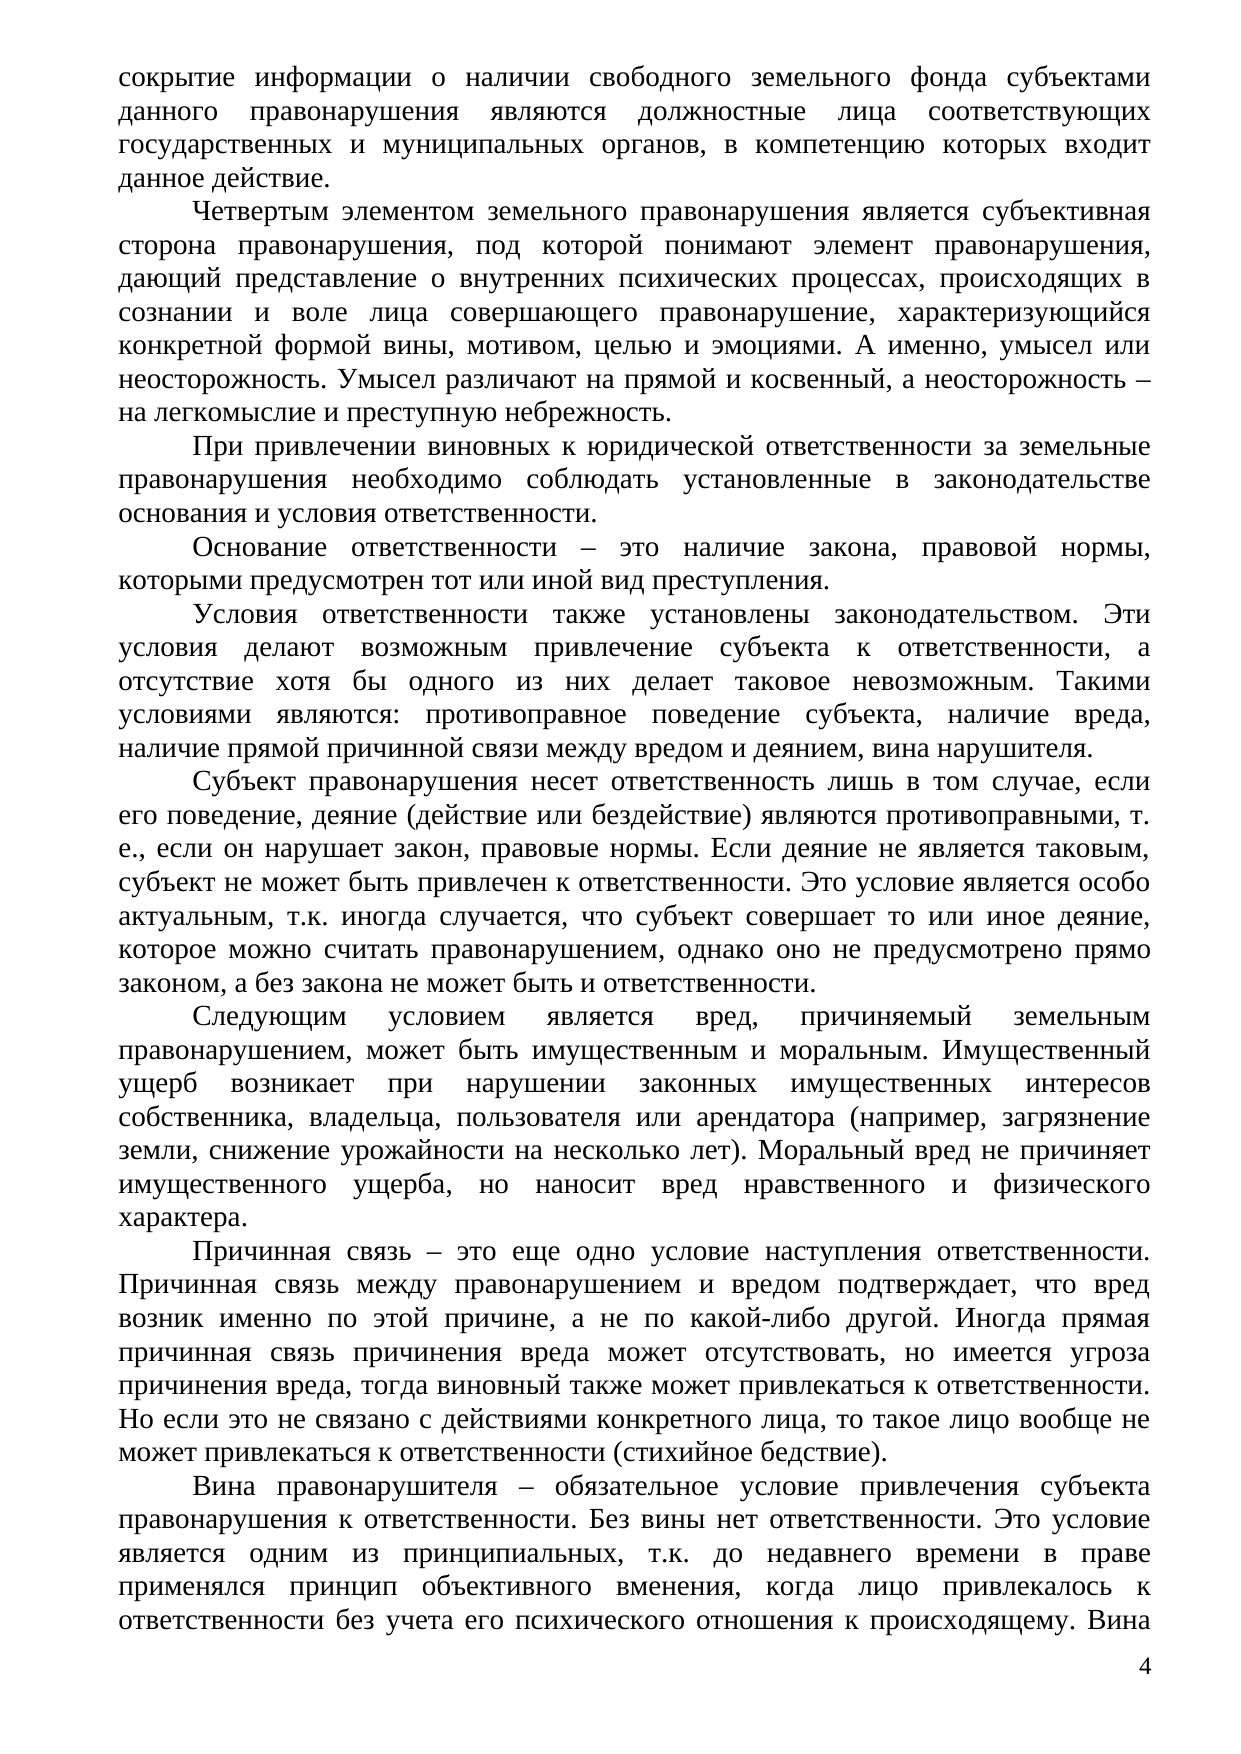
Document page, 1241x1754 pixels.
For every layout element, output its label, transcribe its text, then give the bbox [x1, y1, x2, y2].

text Субъект правонарушения несет ответственность лишь в том случае, если его поведение, деяние (действие или бездействие) являются противоправными, т. е., если он нарушает закон, правовые нормы. Если деяние не является таковым, субъект не может быть привлечен к ответственности. Это условие является особо актуальным, т.к. иногда случается, что субъект совершает то или иное деяние, которое можно считать правонарушением, однако оно не предусмотрено прямо законом, а без закона не может быть и ответственности. [118, 763, 1152, 998]
text Причинная связь – это еще одно условие наступления ответственности. Причинная связь между правонарушением и вредом подтверждает, что вред возник именно по этой причине, а не по какой-либо другой. Иногда прямая причинная связь причинения вреда может отсутствовать, но имеется угроза причинения вреда, тогда виновный также может привлекаться к ответственности. Но если это не связано с действиями конкретного лица, то такое лицо вообще не может привлекаться к ответственности (стихийное бедствие). [118, 1233, 1152, 1468]
text Следующим условием является вред, причиняемый земельным правонарушением, может быть имущественным и моральным. Имущественный ущерб возникает при нарушении законных имущественных интересов собственника, владельца, пользователя или арендатора (например, загрязнение земли, снижение урожайности на несколько лет). Моральный вред не причиняет имущественного ущерба, но наносит вред нравственного и физического характера. [118, 998, 1152, 1233]
text Основание ответственности – это наличие закона, правовой нормы, которыми предусмотрен тот или иной вид преступления. [118, 529, 1152, 596]
text Четвертым элементом земельного правонарушения является субъективная сторона правонарушения, под которой понимают элемент правонарушения, дающий представление о внутренних психических процессах, происходящих в сознании и воле лица совершающего правонарушение, характеризующийся конкретной формой вины, мотивом, целью и эмоциями. А именно, умысел или неосторожность. Умысел различают на прямой и косвенный, а неосторожность – на легкомыслие и преступную небрежность. [118, 193, 1152, 428]
text Условия ответственности также установлены законодательством. Эти условия делают возможным привлечение субъекта к ответственности, а отсутствие хотя бы одного из них делает таковое невозможным. Такими условиями являются: противоправное поведение субъекта, наличие вреда, наличие прямой причинной связи между вредом и деянием, вина нарушителя. [118, 596, 1152, 763]
text При привлечении виновных к юридической ответственности за земельные правонарушения необходимо соблюдать установленные в законодательстве основания и условия ответственности. [118, 428, 1152, 529]
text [118, 59, 1152, 193]
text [118, 1468, 1152, 1636]
